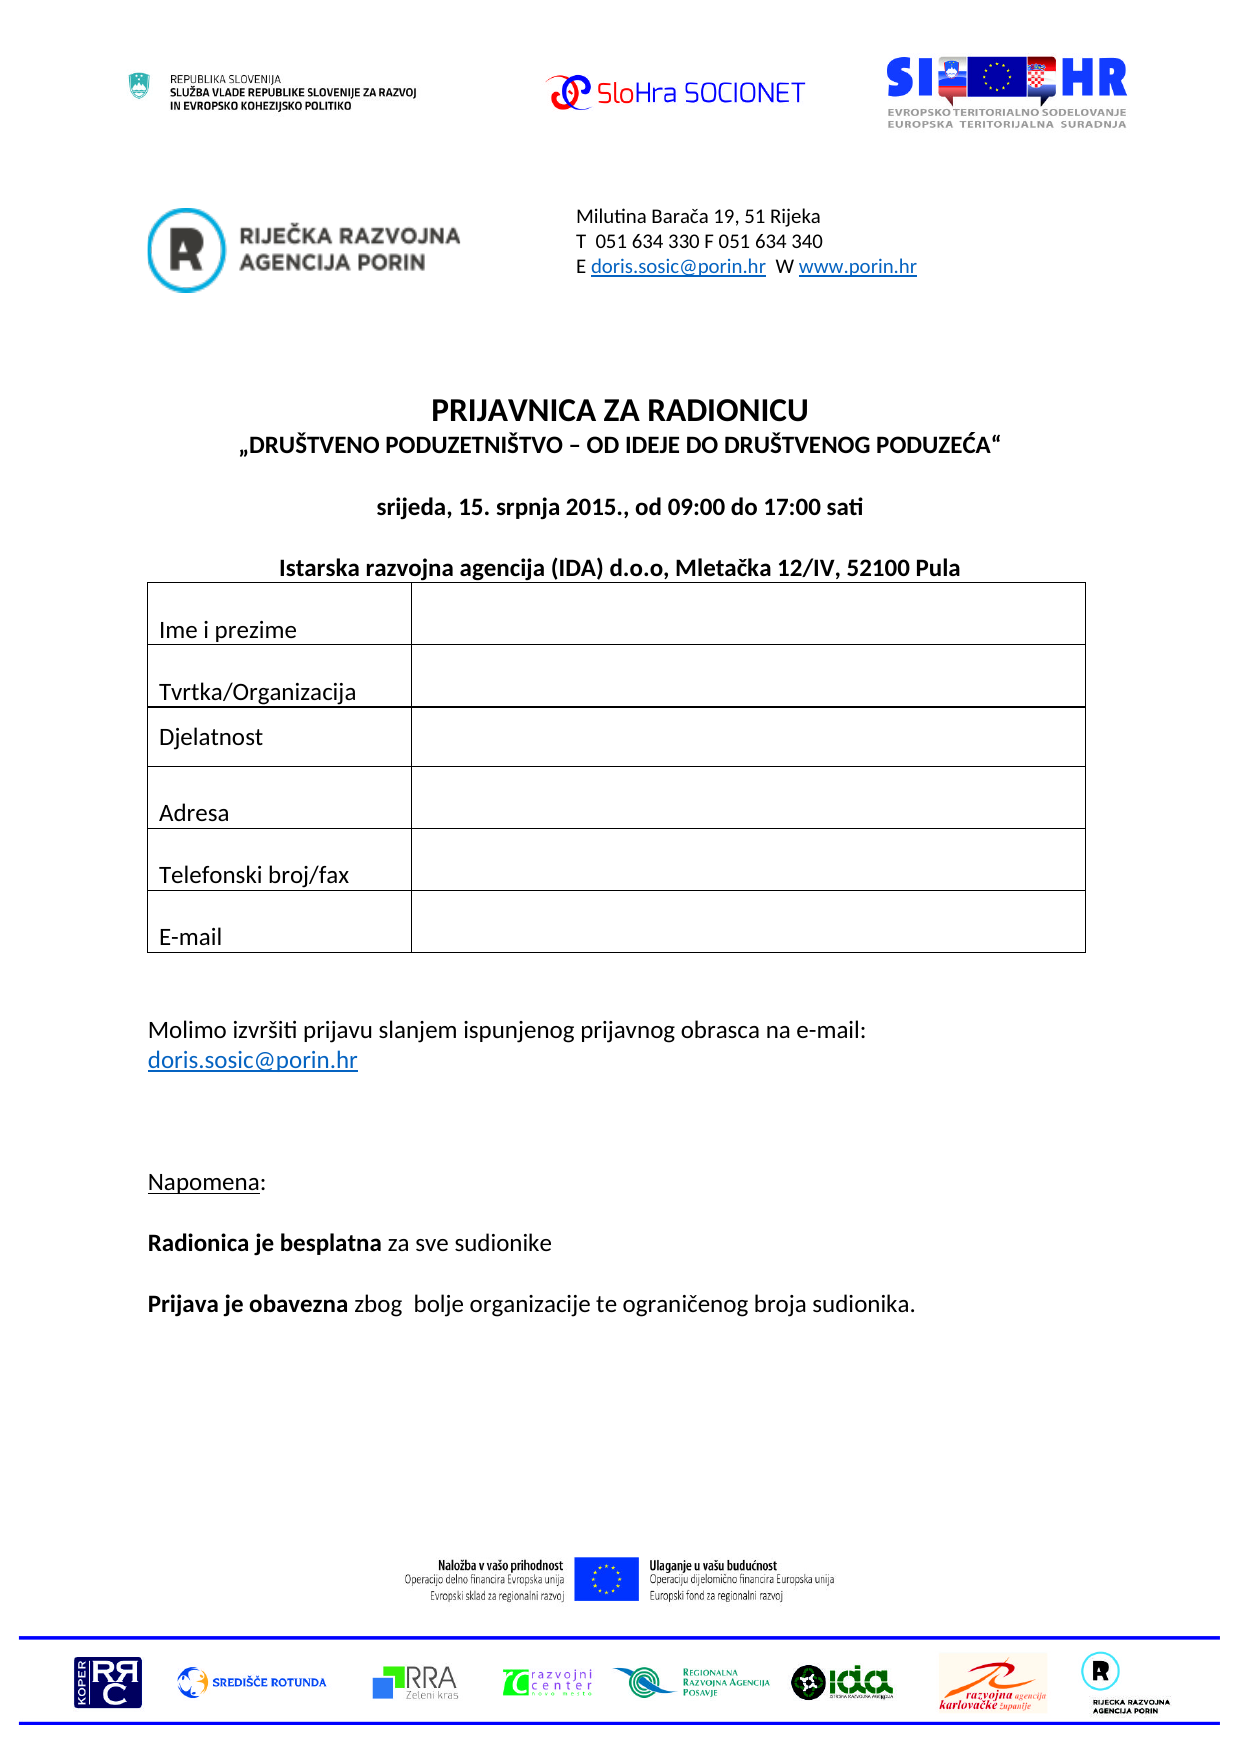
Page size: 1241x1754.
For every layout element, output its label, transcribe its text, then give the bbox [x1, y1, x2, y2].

table_cell [412, 767, 1085, 828]
text Napomena: [148, 1166, 1093, 1197]
table_cell [412, 891, 1085, 952]
table_cell [412, 708, 1085, 766]
table_cell Telefonski broj/fax [148, 829, 411, 890]
picture [191, 208, 461, 293]
text Molimo izvršiti prijavu slanjem ispunjenog prijavnog obrasca na e-mail: [148, 1014, 1093, 1044]
table_cell [412, 829, 1085, 890]
table_cell E-mail [148, 891, 411, 952]
picture [0, 1, 1240, 207]
table_cell Djelatnost [148, 708, 411, 766]
text Radionica je besplatna za sve sudionike [148, 1227, 1093, 1258]
table_cell [412, 645, 1085, 706]
text srijeda, 15. srpnja 2015., od 09:00 do 17:00 sati [148, 491, 1093, 521]
picture [147, 256, 182, 293]
table_header [412, 583, 1085, 644]
text PRIJAVNICA ZA RADIONICU [148, 389, 1093, 430]
table_cell Adresa [148, 767, 411, 828]
text Prijava je obavezna zbog bolje organizacije te ograničenog broja sudionika. [148, 1288, 1093, 1319]
picture [18, 1557, 1220, 1725]
text „DRUŠTVENO PODUZETNIŠTVO – OD IDEJE DO DRUŠTVENOG PODUZEĆA“ [148, 430, 1093, 460]
table_cell Tvrtka/Organizacija [148, 645, 411, 706]
table_header Ime i prezime [148, 583, 411, 644]
picture [151, 212, 222, 288]
picture [147, 208, 180, 244]
text doris.sosic@porin.hr [148, 1044, 1093, 1075]
text Istarska razvojna agencija (IDA) d.o.o, Mletačka 12/IV, 52100 Pula [148, 552, 1093, 582]
